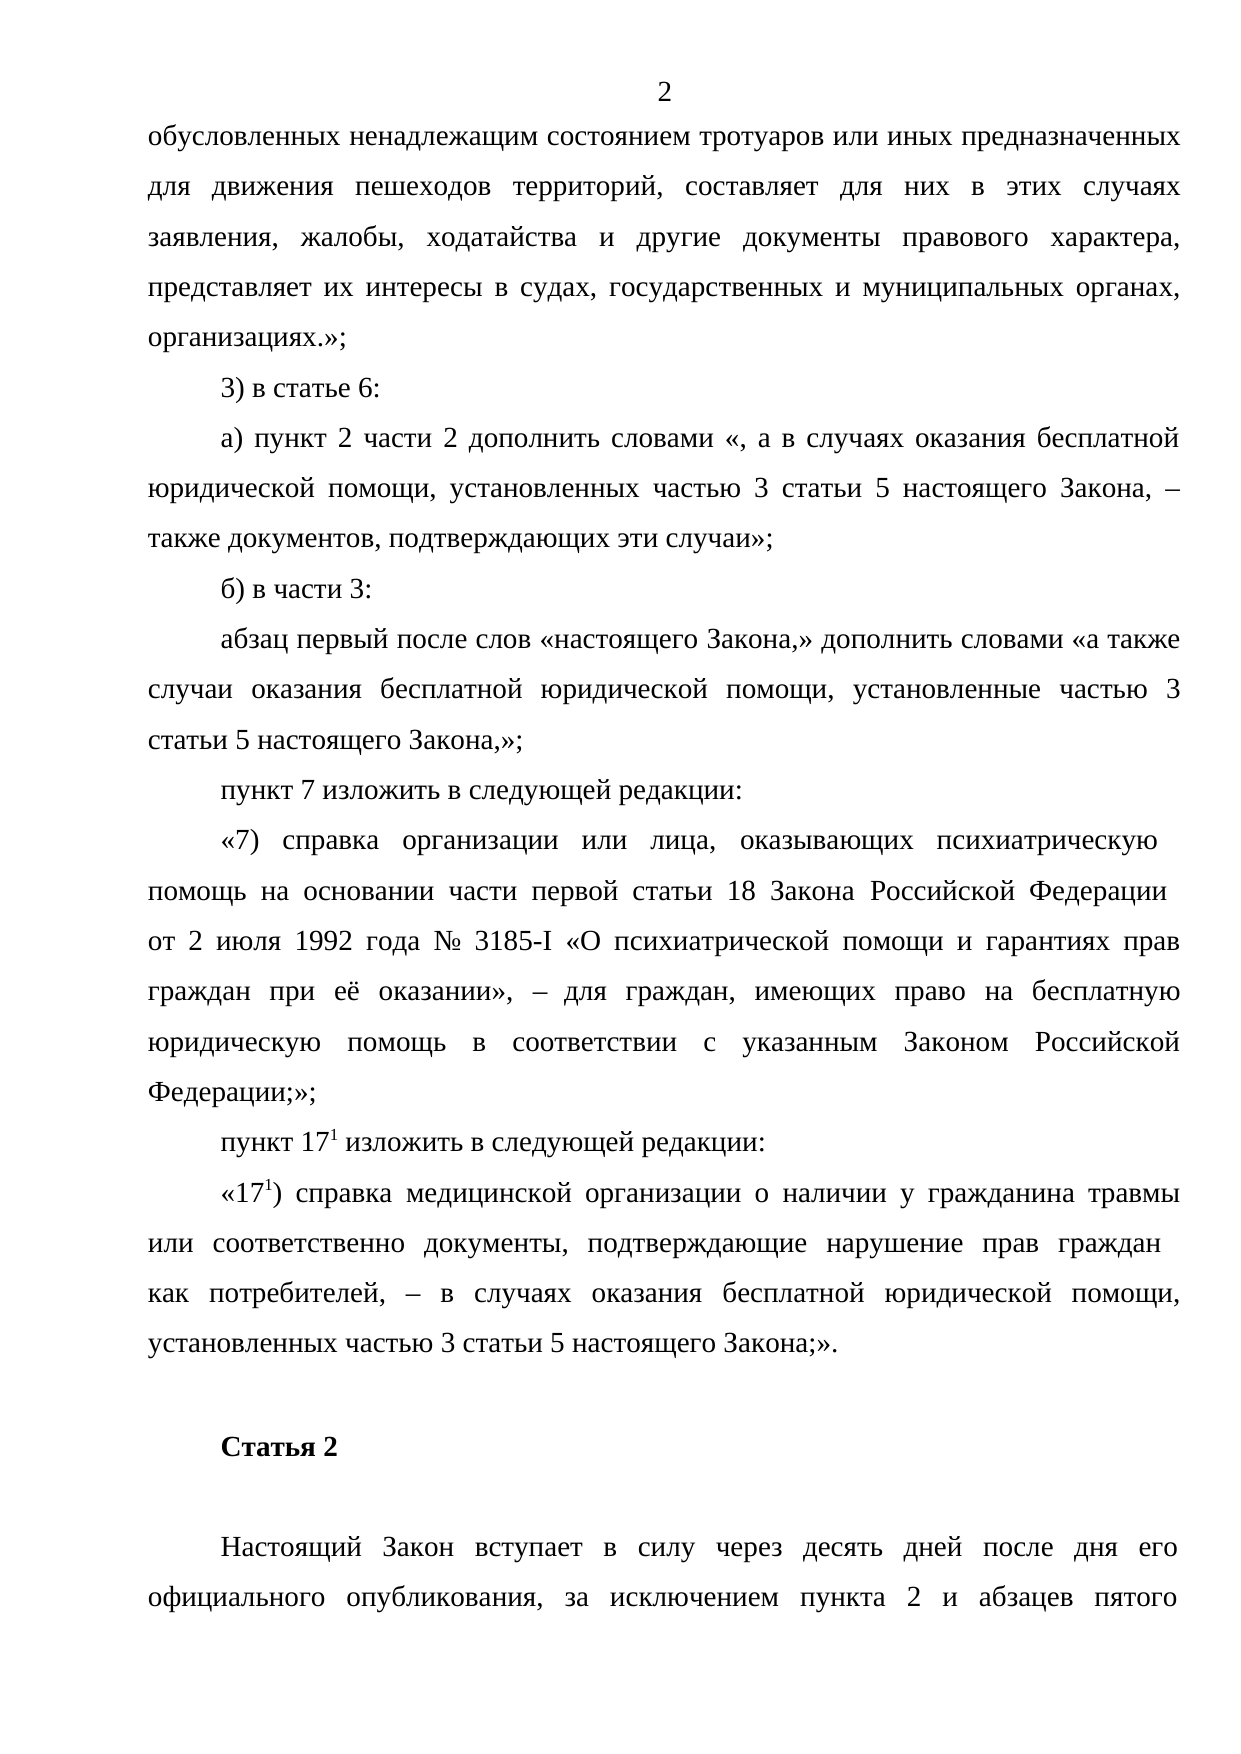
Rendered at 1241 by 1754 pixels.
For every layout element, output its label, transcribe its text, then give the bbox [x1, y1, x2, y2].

text б) в части 3: [148, 571, 1181, 604]
text а) пункт 2 части 2 дополнить словами «, а в случаях оказания бесплатной юридической помощи, установленных частью 3 статьи 5 настоящего Закона, – также документов, подтверждающих эти случаи»; [148, 420, 1181, 554]
text пункт 171 изложить в следующей редакции: [148, 1124, 1181, 1158]
text пункт 7 изложить в следующей редакции: [148, 772, 1181, 806]
text абзац первый после слов «настоящего Закона,» дополнить словами «а также случаи оказания бесплатной юридической помощи, установленные частью 3 статьи 5 настоящего Закона,»; [148, 621, 1181, 755]
text обусловленных ненадлежащим состоянием тротуаров или иных предназначенных для движения пешеходов территорий, составляет для них в этих случаях заявления, жалобы, ходатайства и другие документы правового характера, представляет их интересы в судах, государственных и муниципальных органах, организациях.»; [148, 118, 1181, 353]
text «171) справка медицинской организации о наличии у гражданина травмы или соответственно документы, подтверждающие нарушение прав граждан как потребителей, – в случаях оказания бесплатной юридической помощи, установленных частью 3 статьи 5 настоящего Закона;». [148, 1175, 1181, 1359]
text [148, 1529, 1179, 1613]
text «7) справка организации или лица, оказывающих психиатрическую помощь на основании части первой статьи 18 Закона Российской Федерации от 2 июля 1992 года № 3185-I «О психиатрической помощи и гарантиях прав граждан при её оказании», – для граждан, имеющих право на бесплатную юридическую помощь в соответствии с указанным Законом Российской Федерации;»; [148, 822, 1181, 1108]
text 3) в статье 6: [148, 370, 1181, 403]
text Статья 2 [148, 1429, 1179, 1462]
